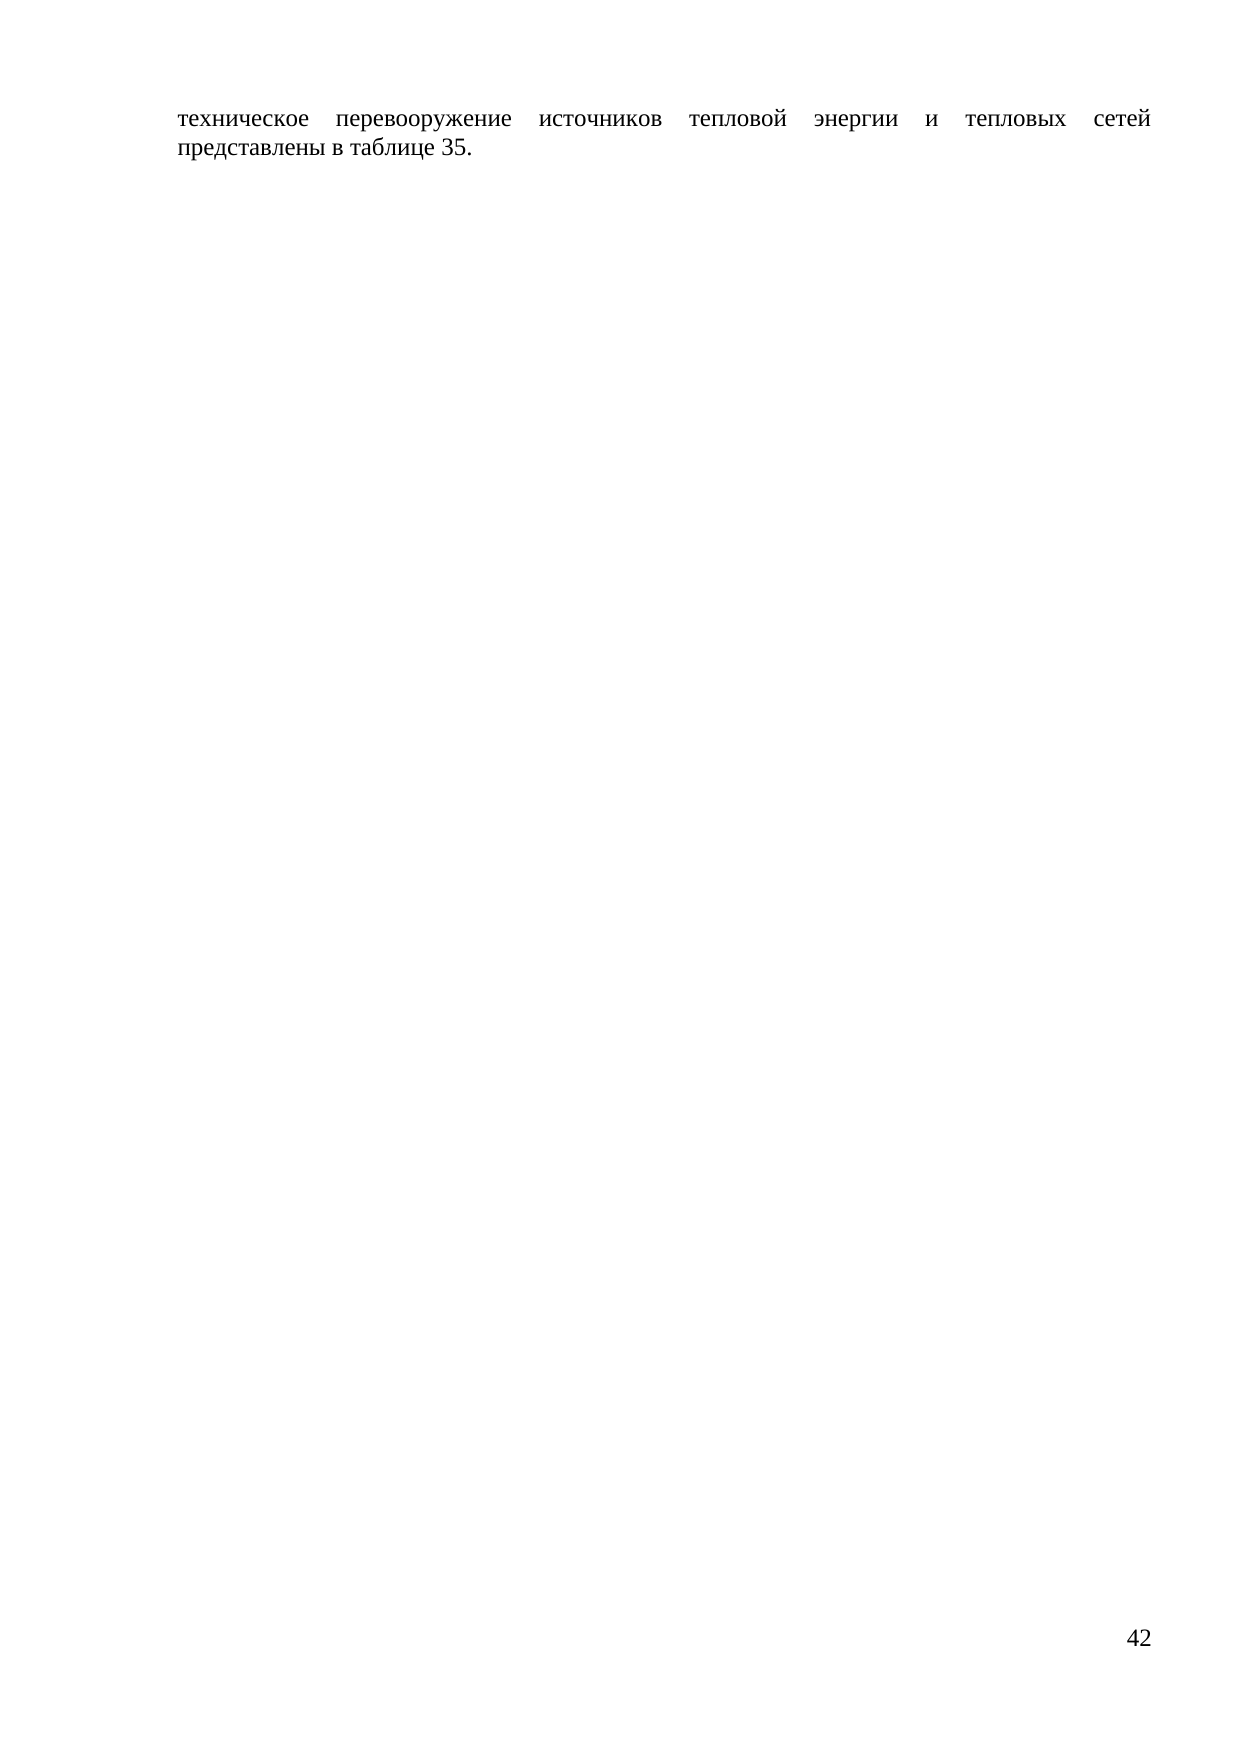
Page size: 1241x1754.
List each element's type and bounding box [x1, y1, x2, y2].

text [177, 103, 1152, 161]
